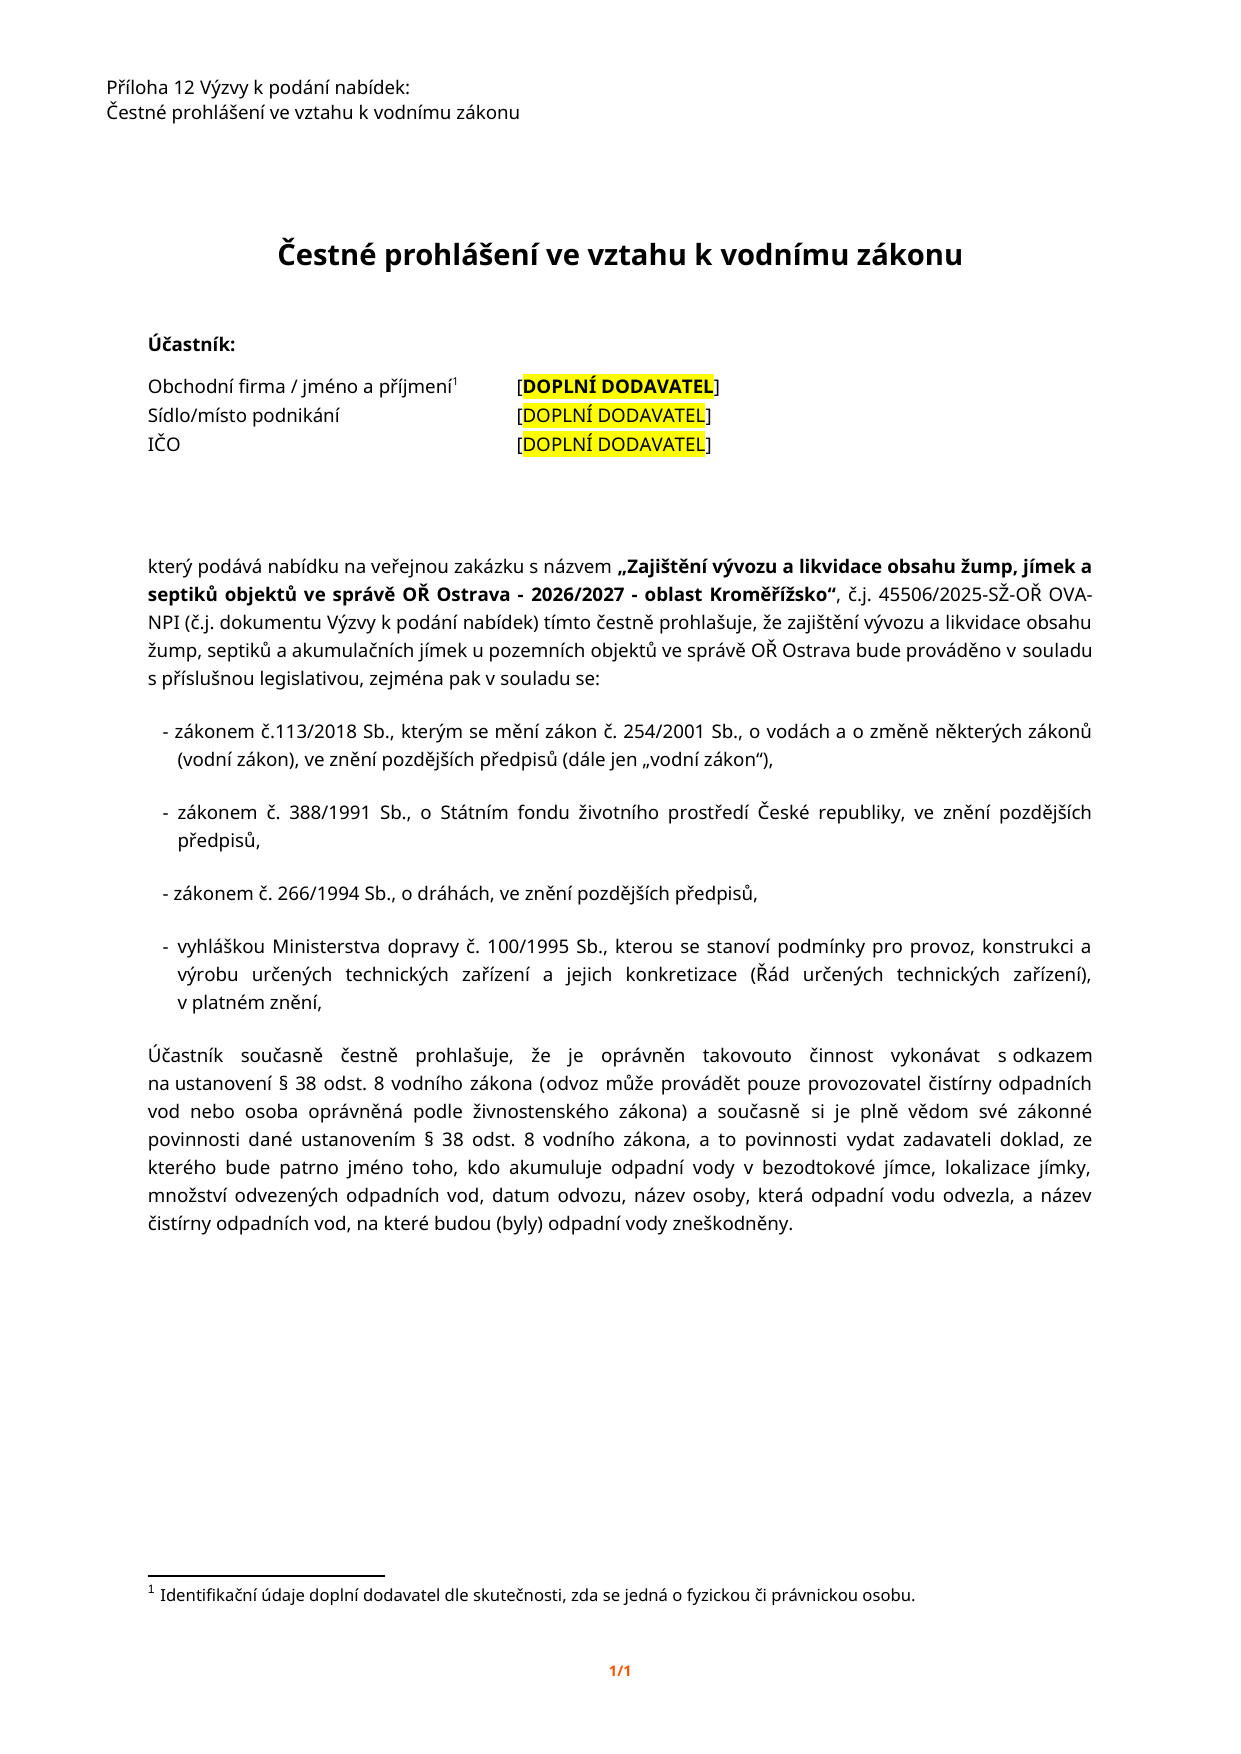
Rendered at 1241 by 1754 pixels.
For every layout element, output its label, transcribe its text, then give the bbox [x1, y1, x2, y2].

text - vyhláškou Ministerstva dopravy č. 100/1995 Sb., kterou se stanoví podmínky pro provoz, konstrukci a výrobu určených technických zařízení a jejich konkretizace (Řád určených technických zařízení), v platném znění, [162, 933, 1093, 1015]
text - zákonem č. 388/1991 Sb., o Státním fondu životního prostředí České republiky, ve znění pozdějších předpisů, [162, 799, 1093, 853]
text Účastník současně čestně prohlašuje, že je oprávněn takovouto činnost vykonávat s odkazem na ustanovení § 38 odst. 8 vodního zákona (odvoz může provádět pouze provozovatel čistírny odpadních vod nebo osoba oprávněná podle živnostenského zákona) a současně si je plně vědom své zákonné povinnosti dané ustanovením § 38 odst. 8 vodního zákona, a to povinnosti vydat zadavateli doklad, ze kterého bude patrno jméno toho, kdo akumuluje odpadní vody v bezodtokové jímce, lokalizace jímky, množství odvezených odpadních vod, datum odvozu, název osoby, která odpadní vodu odvezla, a název čistírny odpadních vod, na které budou (byly) odpadní vody zneškodněny. [148, 1042, 1093, 1236]
text - zákonem č.113/2018 Sb., kterým se mění zákon č. 254/2001 Sb., o vodách a o změně některých zákonů (vodní zákon), ve znění pozdějších předpisů (dále jen „vodní zákon“), [162, 718, 1093, 772]
text Sídlo/místo podnikání [148, 399, 1093, 428]
text který podává nabídku na veřejnou zakázku s názvem „Zajištění vývozu a likvidace obsahu žump, jímek a septiků objektů ve správě OŘ Ostrava - 2026/2027 - oblast Kroměřížsko“, č.j. 45506/2025-SŽ-OŘ OVA-NPI (č.j. dokumentu Výzvy k podání nabídek) tímto čestně prohlašuje, že zajištění vývozu a likvidace obsahu žump, septiků a akumulačních jímek u pozemních objektů ve správě OŘ Ostrava bude prováděno v souladu s příslušnou legislativou, zejména pak v souladu se: [148, 553, 1093, 691]
text Obchodní firma / jméno a příjmení [148, 370, 1093, 399]
text IČO [148, 428, 1093, 457]
text Účastník: [148, 327, 1093, 358]
title Čestné prohlášení ve vztahu k vodnímu zákonu [148, 234, 1093, 274]
text - zákonem č. 266/1994 Sb., o dráhách, ve znění pozdějších předpisů, [162, 880, 1093, 906]
